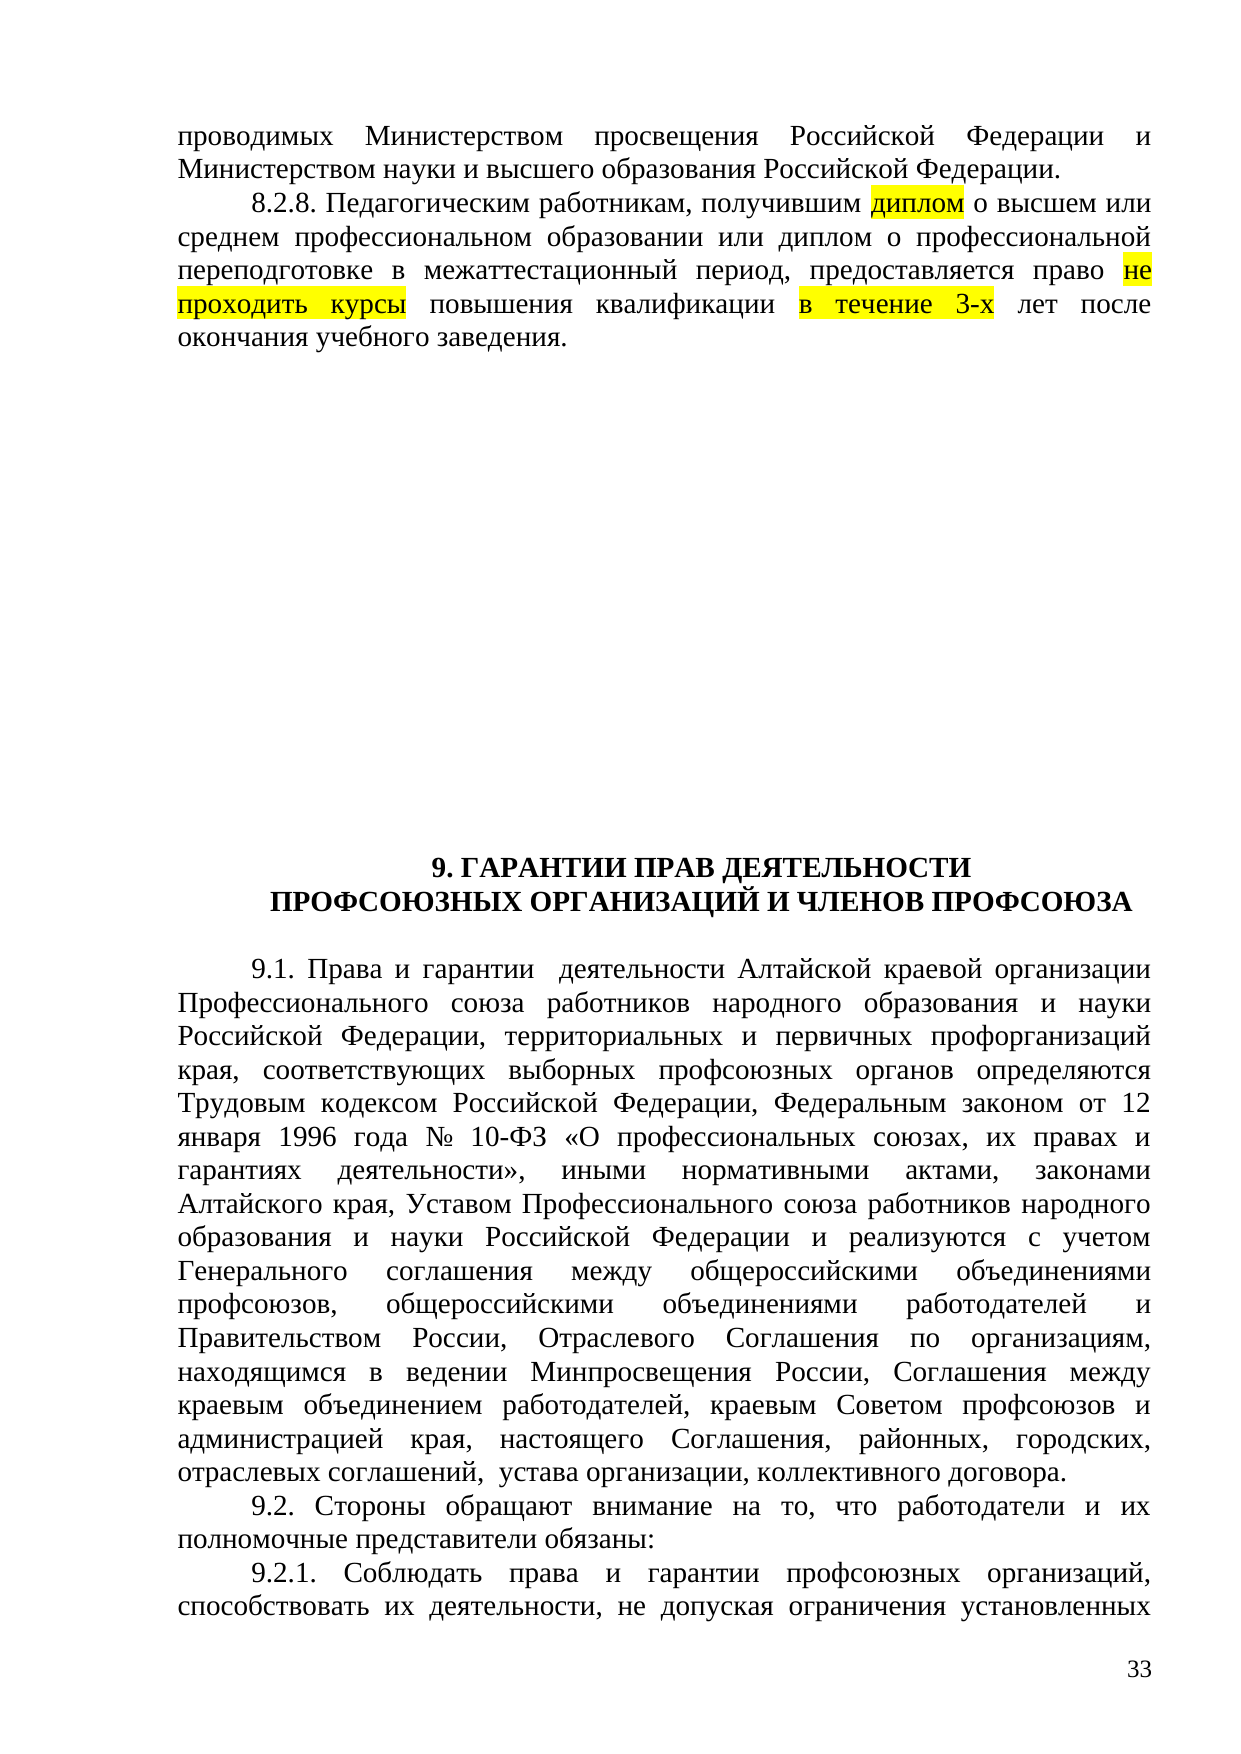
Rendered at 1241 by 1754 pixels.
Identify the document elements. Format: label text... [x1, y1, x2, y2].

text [177, 1555, 1152, 1622]
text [177, 118, 1152, 185]
text 9.1. Права и гарантии деятельности Алтайской краевой организации Профессионального союза работников народного образования и науки Российской Федерации, территориальных и первичных профорганизаций края, соответствующих выборных профсоюзных органов определяются Трудовым кодексом Российской Федерации, Федеральным законом от 12 января 1996 года № 10-ФЗ «О профессиональных союзах, их правах и гарантиях деятельности», иными нормативными актами, законами Алтайского края, Уставом Профессионального союза работников народного образования и науки Российской Федерации и реализуются с учетом Генерального соглашения между общероссийскими объединениями профсоюзов, общероссийскими объединениями работодателей и Правительством России, Отраслевого Соглашения по организациям, находящимся в ведении Минпросвещения России, Соглашения между краевым объединением работодателей, краевым Советом профсоюзов и администрацией края, настоящего Соглашения, районных, городских, отраслевых соглашений, устава организации, коллективного договора. [177, 951, 1152, 1488]
text 8.2.8. Педагогическим работникам, получившим диплом о высшем или среднем профессиональном образовании или диплом о профессиональной переподготовке в межаттестационный период, предоставляется право не проходить курсы повышения квалификации в течение 3-х лет после окончания учебного заведения. [177, 185, 1152, 353]
text 9.2. Стороны обращают внимание на то, что работодатели и их полномочные представители обязаны: [177, 1488, 1152, 1555]
text ПРОФСОЮЗНЫХ ОРГАНИЗАЦИЙ И ЧЛЕНОВ ПРОФСОЮЗА [177, 884, 1152, 918]
text 9. ГАРАНТИИ ПРАВ ДЕЯТЕЛЬНОСТИ [177, 851, 1152, 884]
